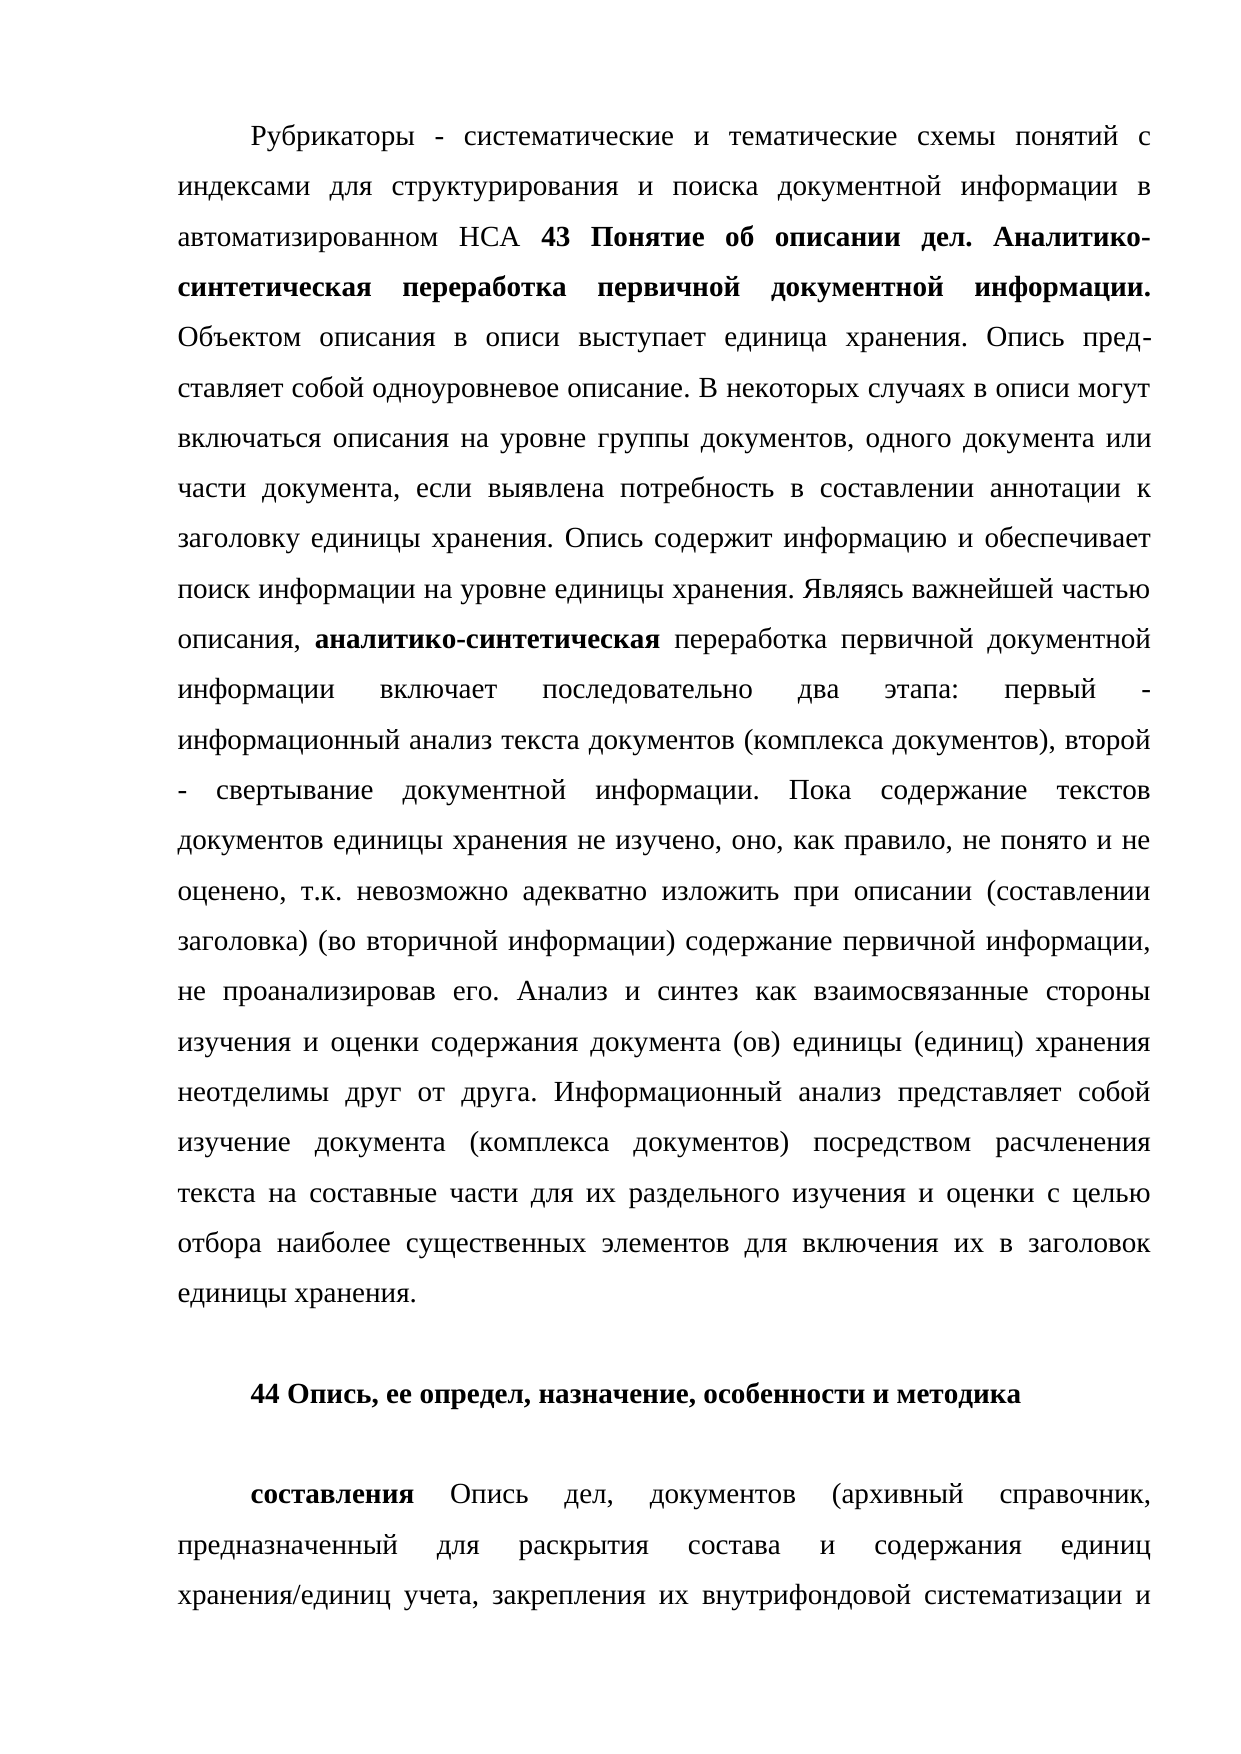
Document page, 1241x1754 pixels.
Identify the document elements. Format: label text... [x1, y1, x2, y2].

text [177, 1477, 1152, 1611]
text 44 Опись, ее определ, назначение, особенности и методика [177, 1376, 1152, 1409]
text Рубрикаторы - систематические и тематические схемы понятий с индексами для структурирования и поиска документной информации в автоматизированном НСА 43 Понятие об описании дел. Аналитико-синтетическая переработка первичной документной информации. Объектом описания в описи выступает единица хранения. Опись представляет собой одноуровневое описание. В некоторых случаях в описи могут включаться описания на уровне группы документов, одного документа или части документа, если выявлена потребность в составлении аннотации к заголовку единицы хранения. Опись содержит информацию и обеспечивает поиск информации на уровне единицы хранения. Являясь важнейшей частью описания, аналитико-синтетическая переработка первичной документной информации включает последовательно два этапа: первый - информационный анализ текста документов (комплекса документов), второй - свертывание документной информации. Пока содержание текстов документов единицы хранения не изучено, оно, как правило, не понято и не оценено, т.к. невозможно адекватно изложить при описании (составлении заголовка) (во вторичной информации) содержание первичной информации, не проанализировав его. Анализ и синтез как взаимосвязанные стороны изучения и оценки содержания документа (ов) единицы (единиц) хранения неотделимы друг от друга. Информационный анализ представляет собой изучение документа (комплекса документов) посредством расчленения текста на составные части для их раздельного изучения и оценки с целью отбора наиболее существенных элементов для включения их в заголовок единицы хранения. [177, 118, 1152, 1309]
